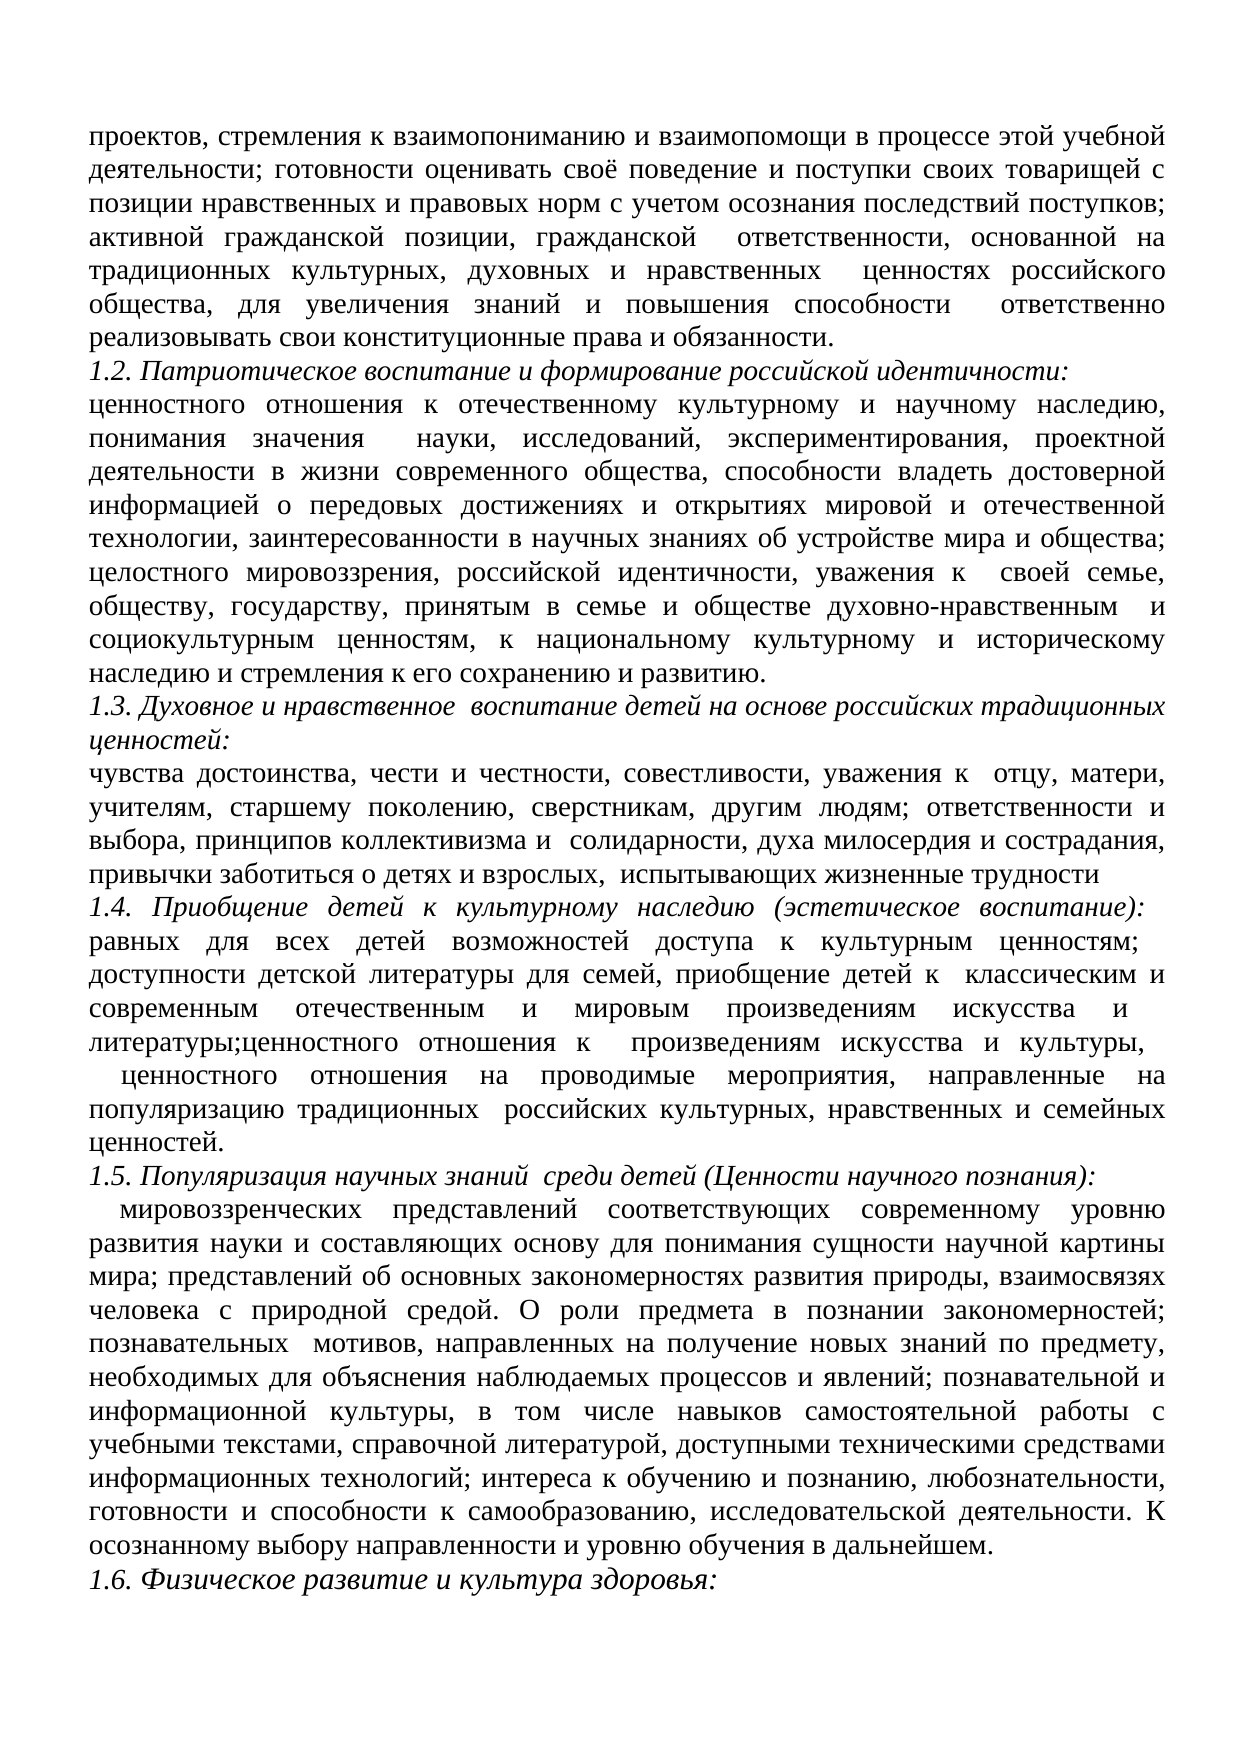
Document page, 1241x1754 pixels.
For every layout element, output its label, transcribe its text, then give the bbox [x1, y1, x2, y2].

text 1.5. Популяризация научных знаний среди детей (Ценности научного познания): [89, 1158, 1166, 1191]
text чувства достоинства, чести и честности, совестливости, уважения к отцу, матери, учителям, старшему поколению, сверстникам, другим людям; ответственности и выбора, принципов коллективизма и солидарности, духа милосердия и сострадания, привычки заботиться о детях и взрослых, испытывающих жизненные трудности [89, 755, 1166, 889]
text 1.2. Патриотическое воспитание и формирование российской идентичности: [89, 353, 1166, 386]
text ценностного отношения к отечественному культурному и научному наследию, понимания значения науки, исследований, экспериментирования, проектной деятельности в жизни современного общества, способности владеть достоверной информацией о передовых достижениях и открытиях мировой и отечественной технологии, заинтересованности в научных знаниях об устройстве мира и общества; целостного мировоззрения, российской идентичности, уважения к своей семье, обществу, государству, принятым в семье и обществе духовно-нравственным и социокультурным ценностям, к национальному культурному и историческому наследию и стремления к его сохранению и развитию. [89, 386, 1166, 688]
text 1.6. Физическое развитие и культура здоровья: [89, 1560, 1166, 1596]
text 1.4. Приобщение детей к культурному наследию (эстетическое воспитание): равных для всех детей возможностей доступа к культурным ценностям; доступности детской литературы для семей, приобщение детей к классическим и современным отечественным и мировым произведениям искусства и литературы;ценностного отношения к произведениям искусства и культуры, ценностного отношения на проводимые мероприятия, направленные на популяризацию традиционных российских культурных, нравственных и семейных ценностей. [89, 889, 1166, 1158]
text 1.3. Духовное и нравственное воспитание детей на основе российских традиционных ценностей: [89, 688, 1166, 755]
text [89, 118, 1166, 353]
text мировоззренческих представлений соответствующих современному уровню развития науки и составляющих основу для понимания сущности научной картины мира; представлений об основных закономерностях развития природы, взаимосвязях человека с природной средой. О роли предмета в познании закономерностей; познавательных мотивов, направленных на получение новых знаний по предмету, необходимых для объяснения наблюдаемых процессов и явлений; познавательной и информационной культуры, в том числе навыков самостоятельной работы с учебными текстами, справочной литературой, доступными техническими средствами информационных технологий; интереса к обучению и познанию, любознательности, готовности и способности к самообразованию, исследовательской деятельности. К осознанному выбору направленности и уровню обучения в дальнейшем. [89, 1191, 1166, 1560]
